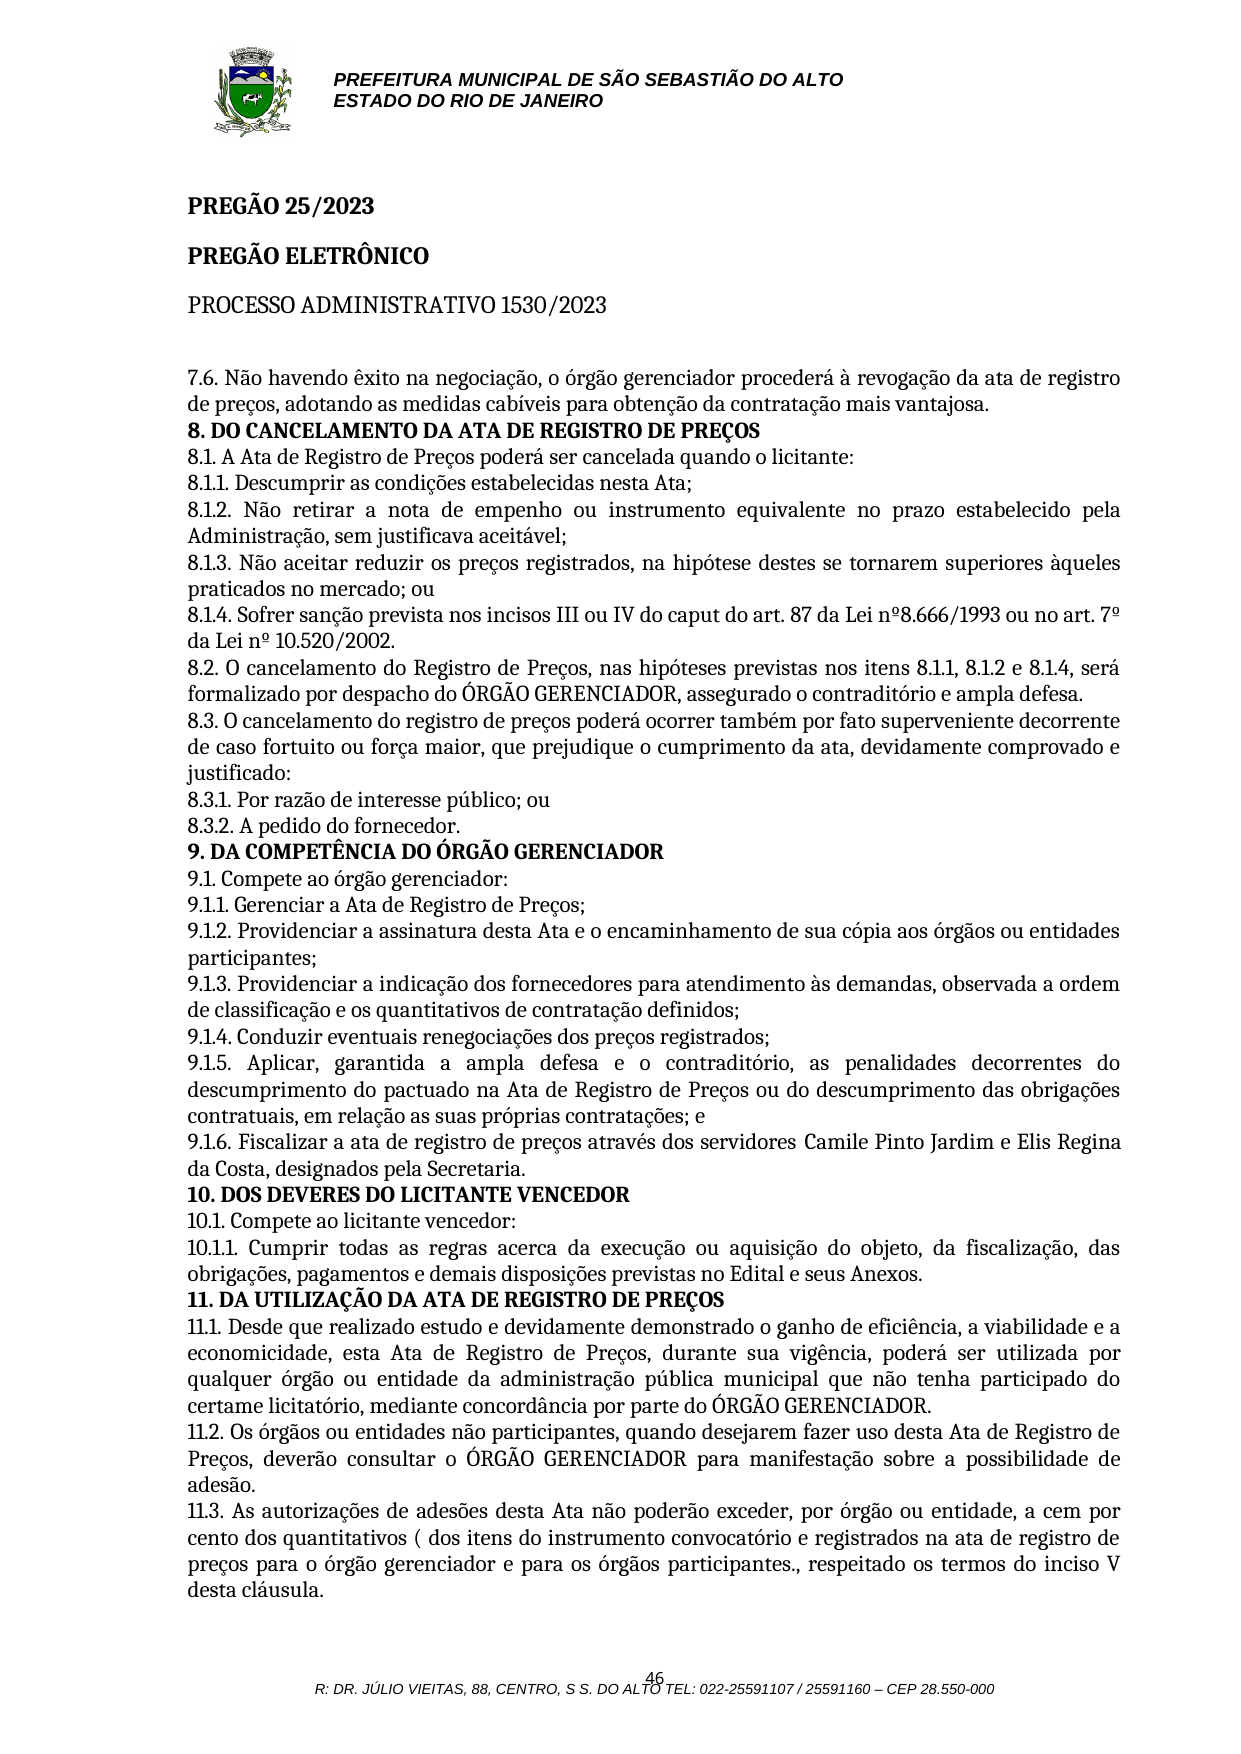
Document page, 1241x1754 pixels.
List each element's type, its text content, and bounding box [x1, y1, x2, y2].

text 8.3.1. Por razão de interesse público; ou [187, 786, 1122, 813]
text 8.1.1. Descumprir as condições estabelecidas nesta Ata; [187, 470, 1122, 497]
text 9.1.4. Conduzir eventuais renegociações dos preços registrados; [187, 1024, 1122, 1050]
text 9.1.3. Providenciar a indicação dos fornecedores para atendimento às demandas, observada a ordem de classificação e os quantitativos de contratação definidos; [187, 971, 1122, 1024]
text 10.1.1. Cumprir todas as regras acerca da execução ou aquisição do objeto, da fiscalização, das obrigações, pagamentos e demais disposições previstas no Edital e seus Anexos. [187, 1234, 1122, 1287]
text 8.3. O cancelamento do registro de preços poderá ocorrer também por fato superveniente decorrente de caso fortuito ou força maior, que prejudique o cumprimento da ata, devidamente comprovado e justificado: [187, 707, 1122, 786]
text 8.1.4. Sofrer sanção prevista nos incisos III ou IV do caput do art. 87 da Lei nº8.666/1993 ou no art. 7º da Lei nº 10.520/2002. [187, 602, 1122, 655]
text 9.1.6. Fiscalizar a ata de registro de preços através dos servidores Camile Pinto Jardim e Elis Regina da Costa, designados pela Secretaria. [187, 1129, 1122, 1182]
text 8.1.2. Não retirar a nota de empenho ou instrumento equivalente no prazo estabelecido pela Administração, sem justificava aceitável; [187, 497, 1122, 549]
text 11.2. Os órgãos ou entidades não participantes, quando desejarem fazer uso desta Ata de Registro de Preços, deverão consultar o ÓRGÃO GERENCIADOR para manifestação sobre a possibilidade de adesão. [187, 1419, 1122, 1498]
text 11. DA UTILIZAÇÃO DA ATA DE REGISTRO DE PREÇOS [187, 1287, 1122, 1313]
text 11.1. Desde que realizado estudo e devidamente demonstrado o ganho de eficiência, a viabilidade e a economicidade, esta Ata de Registro de Preços, durante sua vigência, poderá ser utilizada por qualquer órgão ou entidade da administração pública municipal que não tenha participado do certame licitatório, mediante concordância por parte do ÓRGÃO GERENCIADOR. [187, 1313, 1122, 1419]
text 10. DOS DEVERES DO LICITANTE VENCEDOR [187, 1182, 1122, 1208]
text 8. DO CANCELAMENTO DA ATA DE REGISTRO DE PREÇOS [187, 417, 1122, 444]
text 8.1.3. Não aceitar reduzir os preços registrados, na hipótese destes se tornarem superiores àqueles praticados no mercado; ou [187, 549, 1122, 602]
text 10.1. Compete ao licitante vencedor: [187, 1208, 1122, 1234]
text 9.1. Compete ao órgão gerenciador: [187, 866, 1122, 892]
text 8.2. O cancelamento do Registro de Preços, nas hipóteses previstas nos itens 8.1.1, 8.1.2 e 8.1.4, será formalizado por despacho do ÓRGÃO GERENCIADOR, assegurado o contraditório e ampla defesa. [187, 655, 1122, 707]
text 8.1. A Ata de Registro de Preços poderá ser cancelada quando o licitante: [187, 444, 1122, 470]
text 9.1.2. Providenciar a assinatura desta Ata e o encaminhamento de sua cópia aos órgãos ou entidades participantes; [187, 918, 1122, 971]
text 9.1.1. Gerenciar a Ata de Registro de Preços; [187, 892, 1122, 918]
text 8.3.2. A pedido do fornecedor. [187, 813, 1122, 839]
text 9.1.5. Aplicar, garantida a ampla defesa e o contraditório, as penalidades decorrentes do descumprimento do pactuado na Ata de Registro de Preços ou do descumprimento das obrigações contratuais, em relação as suas próprias contratações; e [187, 1050, 1122, 1129]
text 7.6. Não havendo êxito na negociação, o órgão gerenciador procederá à revogação da ata de registro de preços, adotando as medidas cabíveis para obtenção da contratação mais vantajosa. [187, 365, 1122, 417]
text 9. DA COMPETÊNCIA DO ÓRGÃO GERENCIADOR [187, 839, 1122, 866]
picture [213, 44, 293, 139]
text 11.3. As autorizações de adesões desta Ata não poderão exceder, por órgão ou entidade, a cem por cento dos quantitativos ( dos itens do instrumento convocatório e registrados na ata de registro de preços para o órgão gerenciador e para os órgãos participantes., respeitado os termos do inciso V desta cláusula. [187, 1498, 1122, 1603]
